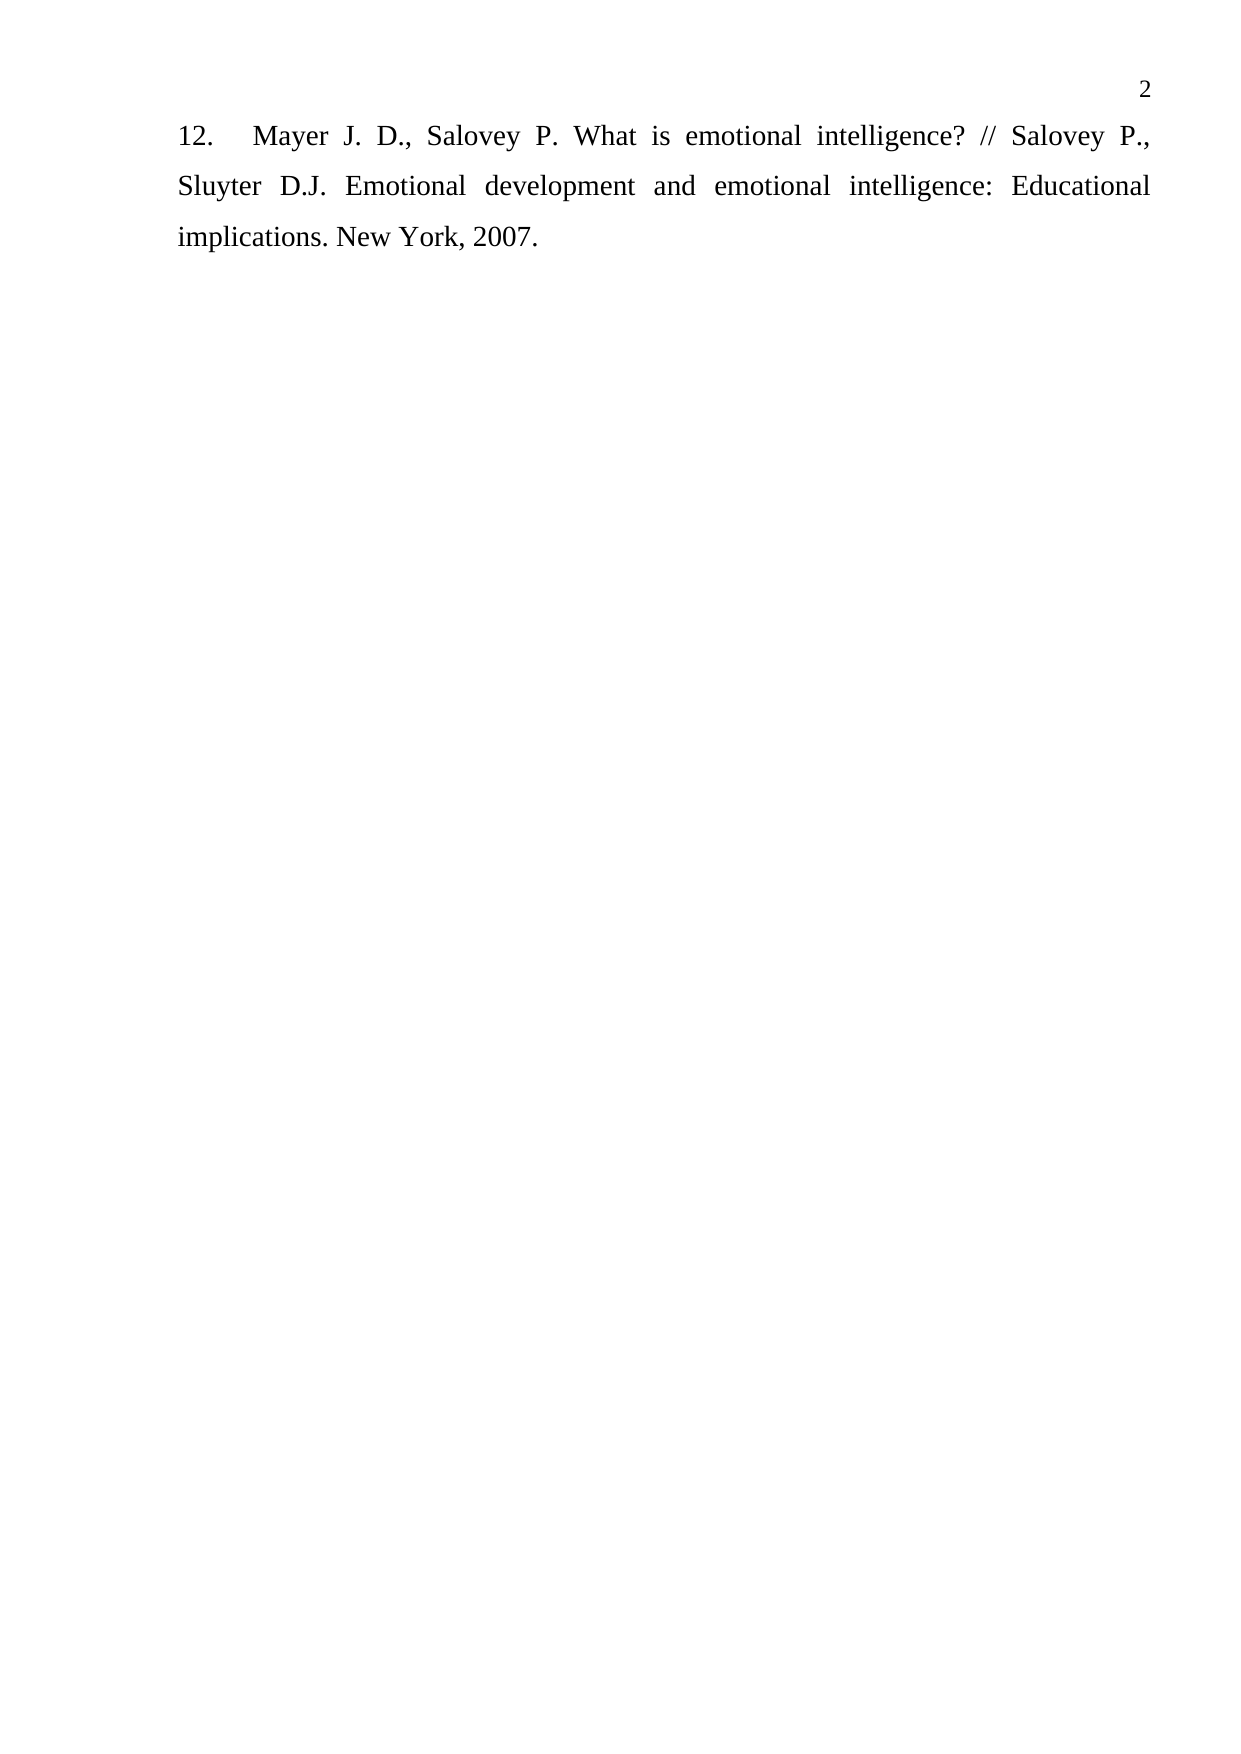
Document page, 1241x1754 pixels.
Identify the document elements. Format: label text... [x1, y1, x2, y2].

list Mayer J. D., Salovey P. What is emotional intelligence? // Salovey P., Sluyter D.J. Emotional development and emotional intelligence: Educational implications. New York, 2007. [177, 118, 1152, 252]
